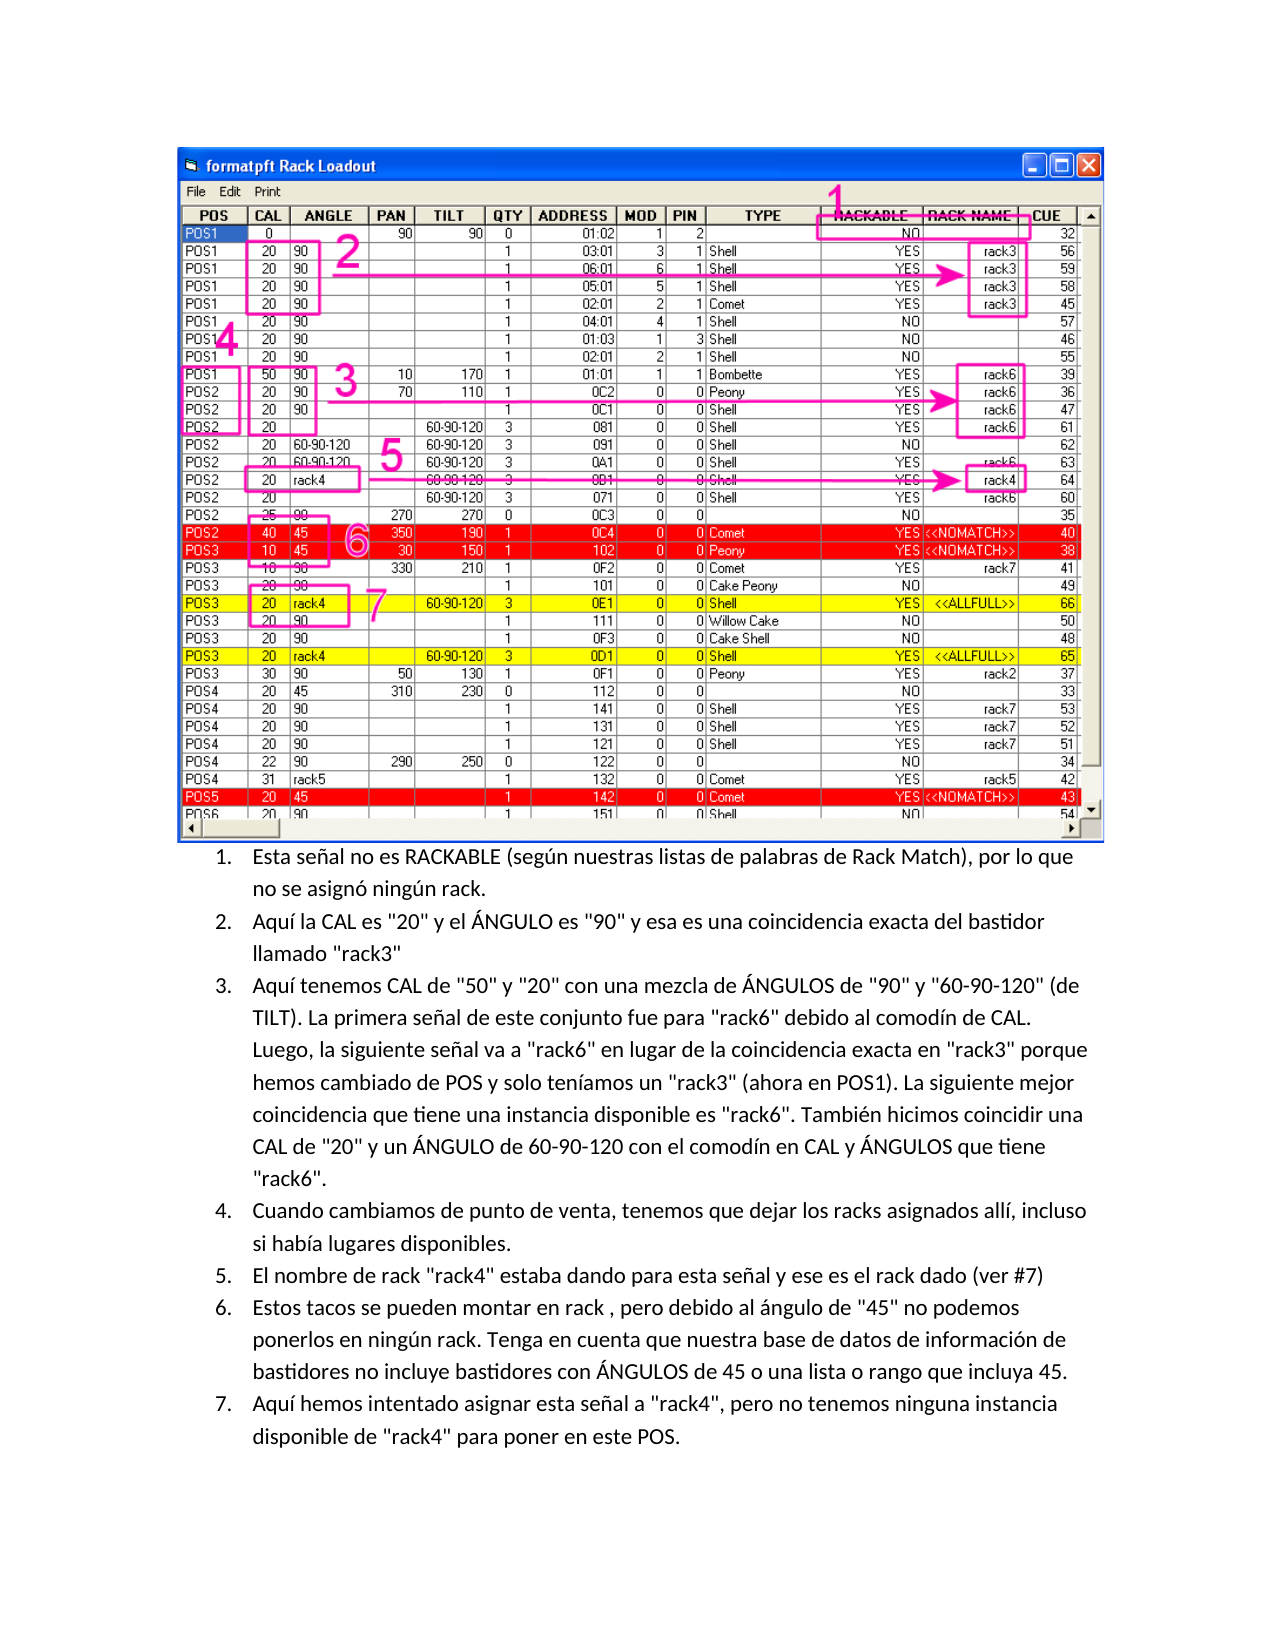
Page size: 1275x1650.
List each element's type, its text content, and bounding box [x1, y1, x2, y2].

list Aquí tenemos CAL de "50" y "20" con una mezcla de ÁNGULOS de "90" y "60-90-120" (de TILT). La primera señal de este conjunto fue para "rack6" debido al comodín de CAL. Luego, la siguiente señal va a "rack6" en lugar de la coincidencia exacta en "rack3" porque hemos cambiado de POS y solo teníamos un "rack3" (ahora en POS1). La siguiente mejor coincidencia que tiene una instancia disponible es "rack6". También hicimos coincidir una CAL de "20" y un ÁNGULO de 60-90-120 con el comodín en CAL y ÁNGULOS que tiene "rack6". [215, 971, 1098, 1192]
list Aquí hemos intentado asignar esta señal a "rack4", pero no tenemos ninguna instancia disponible de "rack4" para poner en este POS. [215, 1389, 1098, 1450]
list El nombre de rack "rack4" estaba dando para esta señal y ese es el rack dado (ver #7) [215, 1261, 1098, 1289]
list Aquí la CAL es "20" y el ÁNGULO es "90" y esa es una coincidencia exacta del bastidor llamado "rack3" [215, 907, 1098, 967]
list Cuando cambiamos de punto de venta, tenemos que dejar los racks asignados allí, incluso si había lugares disponibles. [215, 1196, 1098, 1257]
list Esta señal no es RACKABLE (según nuestras listas de palabras de Rack Match), por lo que no se asignó ningún rack. [215, 843, 1098, 903]
list Estos tacos se pueden montar en rack , pero debido al ángulo de "45" no podemos ponerlos en ningún rack. Tenga en cuenta que nuestra base de datos de información de bastidores no incluye bastidores con ÁNGULOS de 45 o una lista o rango que incluya 45. [215, 1293, 1098, 1385]
